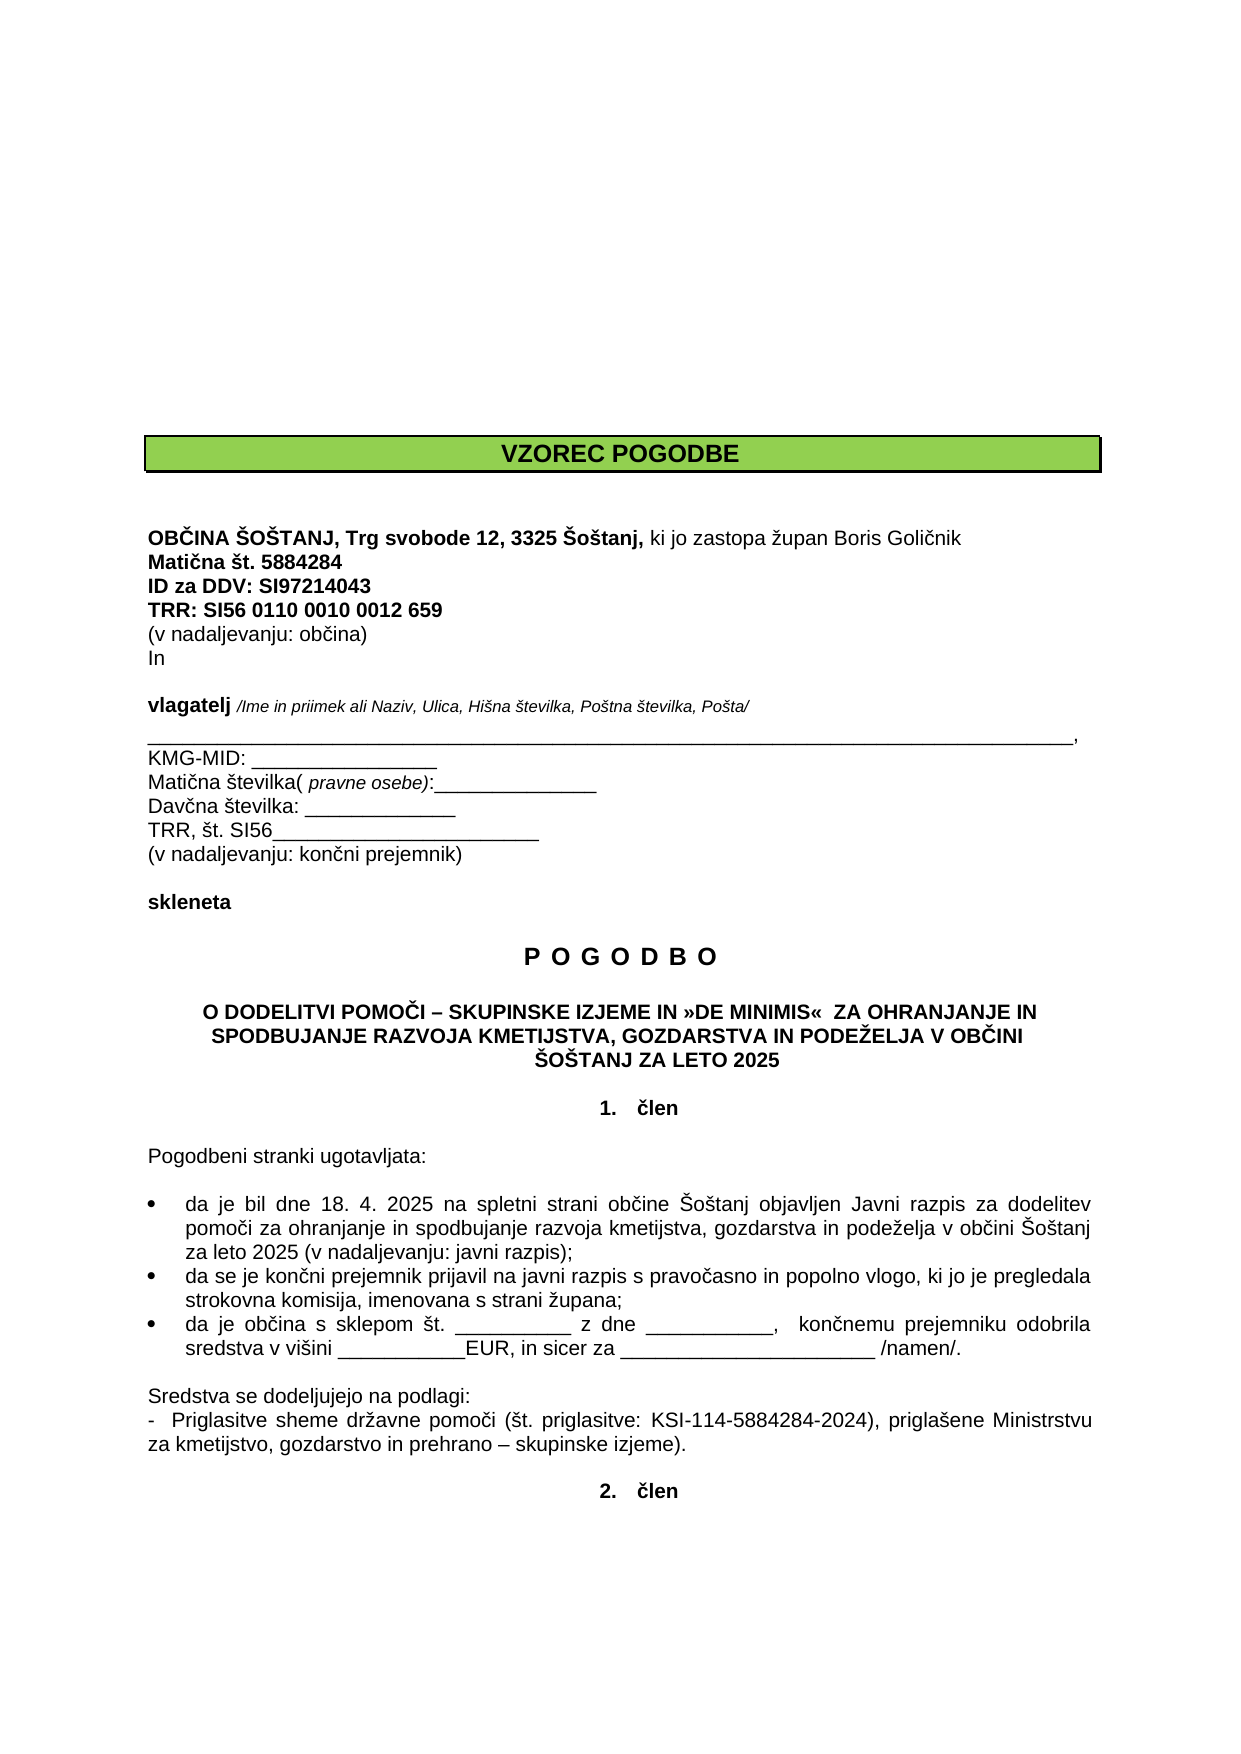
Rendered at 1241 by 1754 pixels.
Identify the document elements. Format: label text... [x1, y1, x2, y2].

text (v nadaljevanju: končni prejemnik) [148, 842, 1092, 866]
list da se je končni prejemnik prijavil na javni razpis s pravočasno in popolno vlogo, ki jo je pregledala strokovna komisija, imenovana s strani župana; [148, 1263, 1092, 1312]
text TRR: SI56 0110 0010 0012 659 [148, 597, 1092, 621]
text Matična številka( pravne osebe):______________ [148, 770, 1092, 794]
text TRR, št. SI56_______________________ [148, 818, 1092, 842]
text skleneta [148, 890, 1092, 914]
text KMG-MID: ________________ [148, 746, 1092, 770]
text - Priglasitve sheme državne pomoči (št. priglasitve: KSI-114-5884284-2024), priglašene Ministrstvu za kmetijstvo, gozdarstvo in prehrano – skupinske izjeme). [148, 1407, 1092, 1455]
text Pogodbeni stranki ugotavljata: [148, 1144, 1092, 1168]
text Matična št. 5884284 [148, 549, 1092, 573]
list člen [185, 1096, 1092, 1120]
text Sredstva se dodeljujejo na podlagi: [148, 1383, 1092, 1407]
subtitle POGODBO [148, 942, 1092, 971]
list da je bil dne 18. 4. 2025 na spletni strani občine Šoštanj objavljen Javni razpis za dodelitev pomoči za ohranjanje in spodbujanje razvoja kmetijstva, gozdarstva in podeželja v občini Šoštanj za leto 2025 (v nadaljevanju: javni razpis); [148, 1192, 1092, 1263]
text OBČINA ŠOŠTANJ, Trg svobode 12, 3325 Šoštanj, ki jo zastopa župan Boris Goličnik [148, 526, 1092, 549]
text In [148, 645, 1092, 669]
text (v nadaljevanju: občina) [148, 621, 1092, 645]
text vlagatelj /Ime in priimek ali Naziv, Ulica, Hišna številka, Poštna številka, Pošta/ [148, 693, 1092, 717]
text VZOREC POGODBE [146, 437, 1099, 470]
text ________________________________________________________________________________, [148, 722, 1092, 746]
list člen [185, 1479, 1092, 1503]
list da je občina s sklepom št. __________ z dne ___________, končnemu prejemniku odobrila sredstva v višini ___________EUR, in sicer za ______________________ /namen/. [148, 1312, 1092, 1359]
text ID za DDV: SI97214043 [148, 573, 1092, 597]
text o dodelitvi pomoči – SKUPINSKE IZJEME in »de minimis« za OHRANJANJE IN SPODBUJANJE razvojA KMETIJSTVA, GOZDARSTVA IN podeželja V OBČINI ŠOŠTANJ ZA LETO 2025 [148, 1000, 1092, 1072]
text Davčna številka: _____________ [148, 794, 1092, 818]
